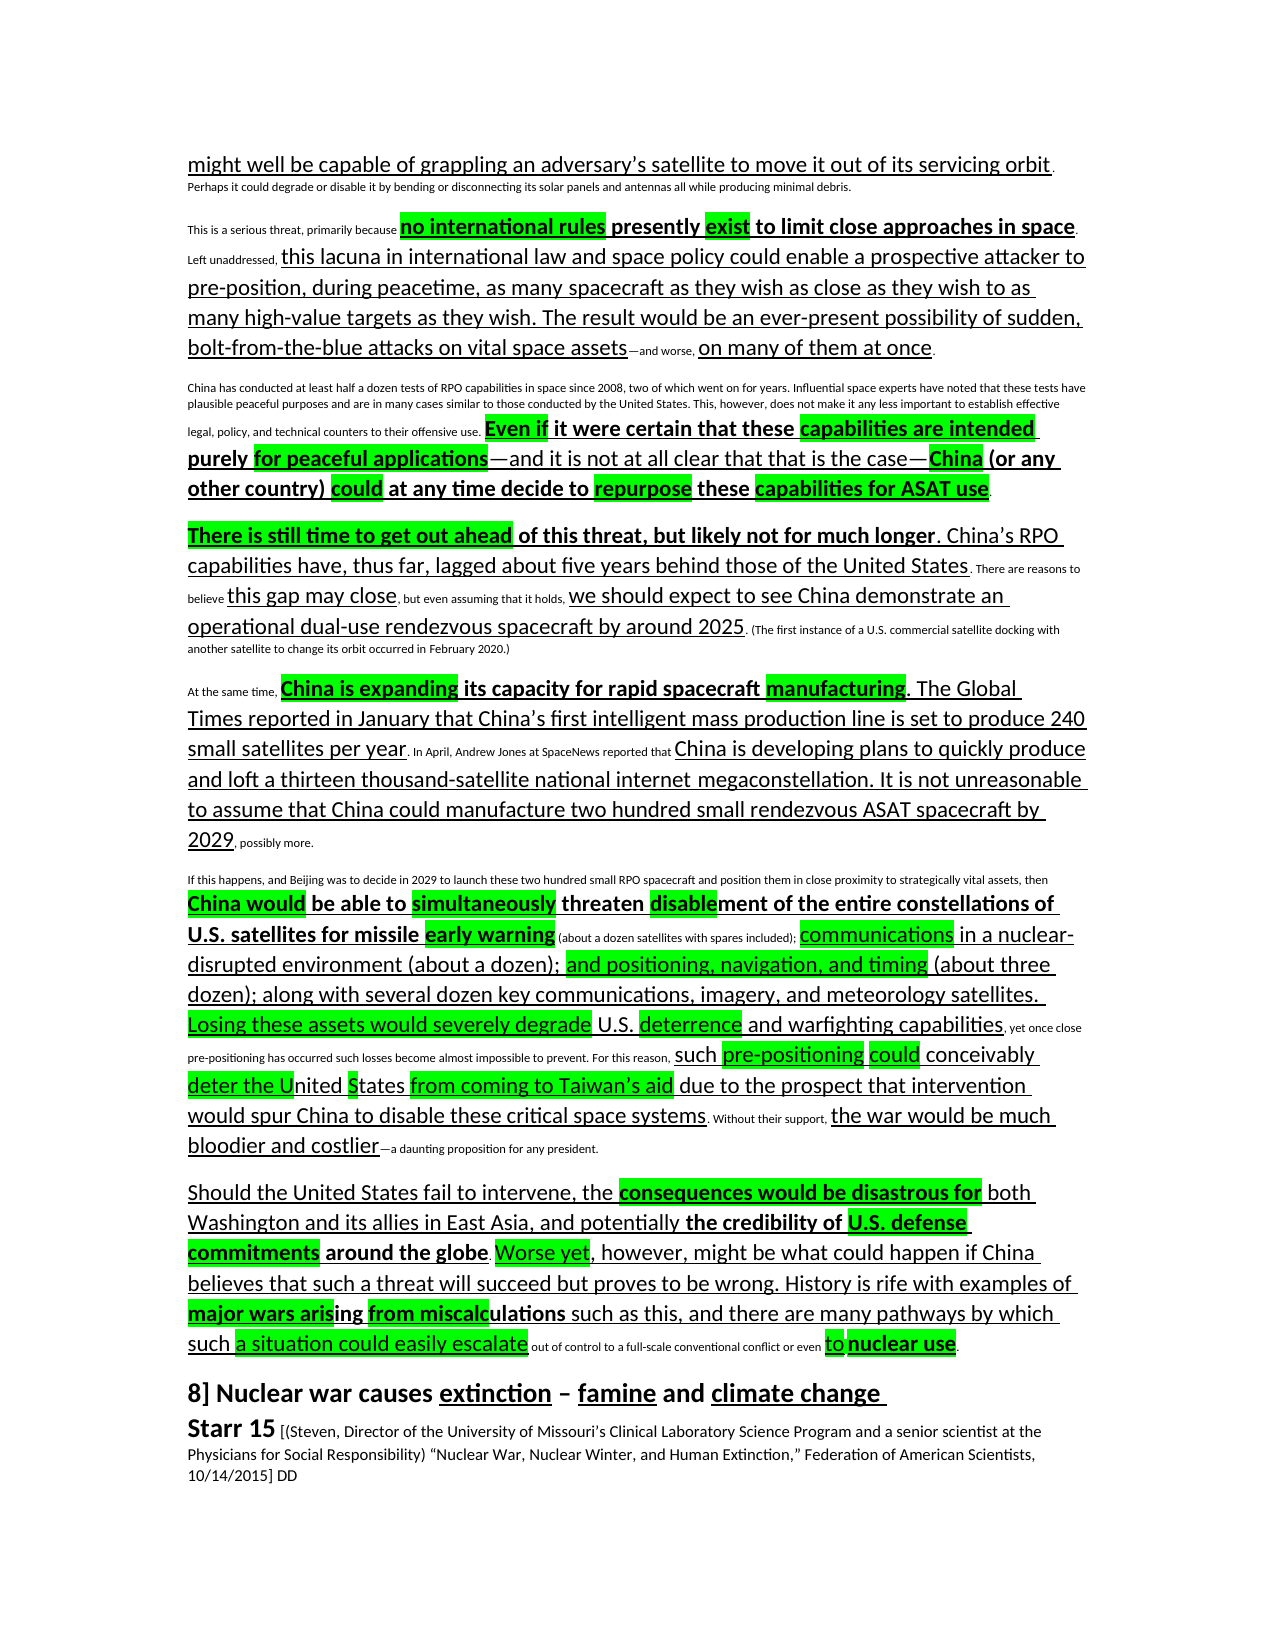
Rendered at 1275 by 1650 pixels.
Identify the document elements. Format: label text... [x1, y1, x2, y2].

text China has conducted at least half a dozen tests of RPO capabilities in space since 2008, two of which went on for years. Influential space experts have noted that these tests have plausible peaceful purposes and are in many cases similar to those conducted by the United States. This, however, does not make it any less important to establish effective legal, policy, and technical counters to their offensive use. Even if it were certain that these capabilities are intended purely for peaceful applications—and it is not at all clear that that is the case—China (or any other country) could at any time decide to repurpose these capabilities for ASAT use. [187, 380, 1087, 502]
text This is a serious threat, primarily because no international rules presently exist to limit close approaches in space. Left unaddressed, this lacuna in international law and space policy could enable a prospective attacker to pre-position, during peacetime, as many spacecraft as they wish as close as they wish to as many high-value targets as they wish. The result would be an ever-present possibility of sudden, bolt-from-the-blue attacks on vital space assets—and worse, on many of them at once. [187, 212, 1087, 361]
subtitle 8] Nuclear war causes extinction – famine and climate change [187, 1376, 1087, 1409]
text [187, 150, 1087, 194]
text There is still time to get out ahead of this threat, but likely not for much longer. China’s RPO capabilities have, thus far, lagged about five years behind those of the United States. There are reasons to believe this gap may close, but even assuming that it holds, we should expect to see China demonstrate an operational dual-use rendezvous spacecraft by around 2025. (The first instance of a U.S. commercial satellite docking with another satellite to change its orbit occurred in February 2020.) [187, 521, 1087, 656]
text If this happens, and Beijing was to decide in 2029 to launch these two hundred small RPO spacecraft and position them in close proximity to strategically vital assets, then China would be able to simultaneously threaten disablement of the entire constellations of U.S. satellites for missile early warning (about a dozen satellites with spares included); communications in a nuclear-disrupted environment (about a dozen); and positioning, navigation, and timing (about three dozen); along with several dozen key communications, imagery, and meteorology satellites. Losing these assets would severely degrade U.S. deterrence and warfighting capabilities, yet once close pre-positioning has occurred such losses become almost impossible to prevent. For this reason, such pre-positioning could conceivably deter the United States from coming to Taiwan’s aid due to the prospect that intervention would spur China to disable these critical space systems. Without their support, the war would be much bloodier and costlier—a daunting proposition for any president. [187, 872, 1087, 1159]
text Starr 15 [(Steven, Director of the University of Missouri’s Clinical Laboratory Science Program and a senior scientist at the Physicians for Social Responsibility) “Nuclear War, Nuclear Winter, and Human Extinction,” Federation of American Scientists, 10/14/2015] DD [187, 1412, 1087, 1485]
text Should the United States fail to intervene, the consequences would be disastrous for both Washington and its allies in East Asia, and potentially the credibility of U.S. defense commitments around the globe. Worse yet, however, might be what could happen if China believes that such a threat will succeed but proves to be wrong. History is rife with examples of major wars arising from miscalculations such as this, and there are many pathways by which such a situation could easily escalate out of control to a full-scale conventional conflict or even to nuclear use. [187, 1178, 1087, 1357]
text At the same time, China is expanding its capacity for rapid spacecraft manufacturing. The Global Times reported in January that China’s first intelligent mass production line is set to produce 240 small satellites per year. In April, Andrew Jones at SpaceNews reported that China is developing plans to quickly produce and loft a thirteen thousand-satellite national internet megaconstellation. It is not unreasonable to assume that China could manufacture two hundred small rendezvous ASAT spacecraft by 2029, possibly more. [187, 674, 1087, 728]
text At the same time, China is expanding its capacity for rapid spacecraft manufacturing. The Global Times reported in January that China’s first intelligent mass production line is set to produce 240 small satellites per year. In April, Andrew Jones at SpaceNews reported that China is developing plans to quickly produce and loft a thirteen thousand-satellite national internet megaconstellation. It is not unreasonable to assume that China could manufacture two hundred small rendezvous ASAT spacecraft by 2029, possibly more. [187, 729, 1087, 789]
text At the same time, China is expanding its capacity for rapid spacecraft manufacturing. The Global Times reported in January that China’s first intelligent mass production line is set to produce 240 small satellites per year. In April, Andrew Jones at SpaceNews reported that China is developing plans to quickly produce and loft a thirteen thousand-satellite national internet megaconstellation. It is not unreasonable to assume that China could manufacture two hundred small rendezvous ASAT spacecraft by 2029, possibly more. [187, 790, 1087, 853]
